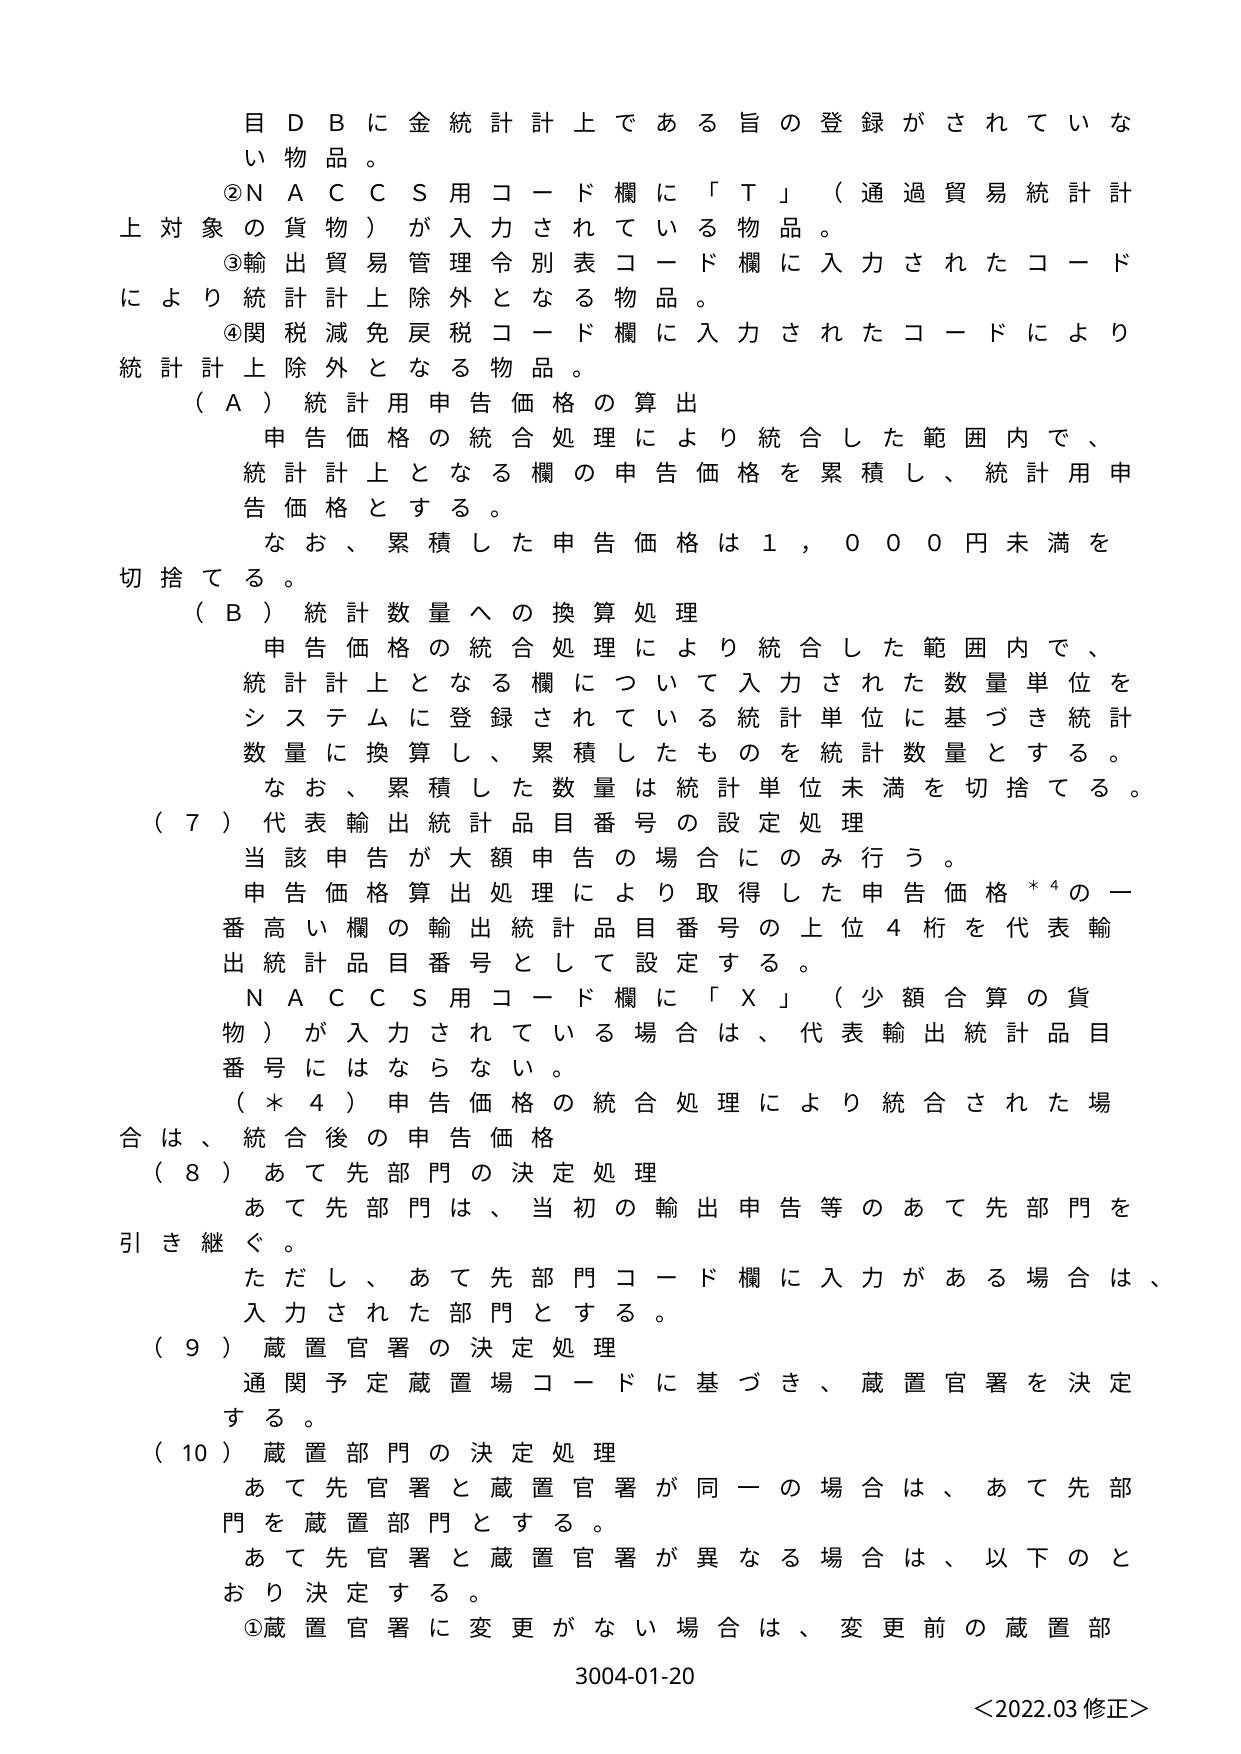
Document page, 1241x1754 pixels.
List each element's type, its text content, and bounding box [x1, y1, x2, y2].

text なお、累積した申告価格は１，０００円未満を切捨てる。 [119, 524, 1150, 594]
text ただし、あて先部門コード欄に入力がある場合は、入力された部門とする。 [222, 1259, 1150, 1329]
text あて先官署と蔵置官署が同一の場合は、あて先部門を蔵置部門とする。 [202, 1469, 1150, 1539]
text （10）蔵置部門の決定処理 [119, 1434, 1150, 1469]
text （７）代表輸出統計品目番号の設定処理 [119, 804, 1150, 839]
text 申告価格算出処理により取得した申告価格＊４の一番高い欄の輸出統計品目番号の上位４桁を代表輸出統計品目番号として設定する。 [202, 874, 1150, 979]
text （Ａ）統計用申告価格の算出 [142, 384, 1150, 419]
text （８）あて先部門の決定処理 [119, 1154, 1150, 1189]
text 申告価格の統合処理により統合した範囲内で、統計計上となる欄の申告価格を累積し、統計用申告価格とする。 [222, 419, 1150, 524]
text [202, 104, 1150, 174]
text ③輸出貿易管理令別表コード欄に入力されたコードにより統計計上除外となる物品。 [119, 244, 1150, 314]
text あて先部門は、当初の輸出申告等のあて先部門を引き継ぐ。 [119, 1189, 1150, 1259]
text なお、累積した数量は統計単位未満を切捨てる。 [119, 769, 1150, 804]
text 当該申告が大額申告の場合にのみ行う。 [119, 839, 1150, 874]
text （＊４）申告価格の統合処理により統合された場合は、統合後の申告価格 [119, 1084, 1150, 1154]
text （９）蔵置官署の決定処理 [119, 1329, 1150, 1364]
text ②ＮＡＣＣＳ用コード欄に「Ｔ」（通過貿易統計計上対象の貨物）が入力されている物品。 [119, 174, 1150, 244]
text （Ｂ）統計数量への換算処理 [142, 594, 1150, 629]
text ④関税減免戻税コード欄に入力されたコードにより統計計上除外となる物品。 [119, 314, 1150, 384]
text あて先官署と蔵置官署が異なる場合は、以下のとおり決定する。 [202, 1539, 1150, 1609]
text ＮＡＣＣＳ用コード欄に「Ｘ」（少額合算の貨物）が入力されている場合は、代表輸出統計品目番号にはならない。 [202, 979, 1150, 1084]
text 通関予定蔵置場コードに基づき、蔵置官署を決定する。 [202, 1364, 1150, 1434]
text 申告価格の統合処理により統合した範囲内で、統計計上となる欄について入力された数量単位をシステムに登録されている統計単位に基づき統計数量に換算し、累積したものを統計数量とする。 [222, 629, 1150, 769]
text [202, 1609, 1150, 1644]
